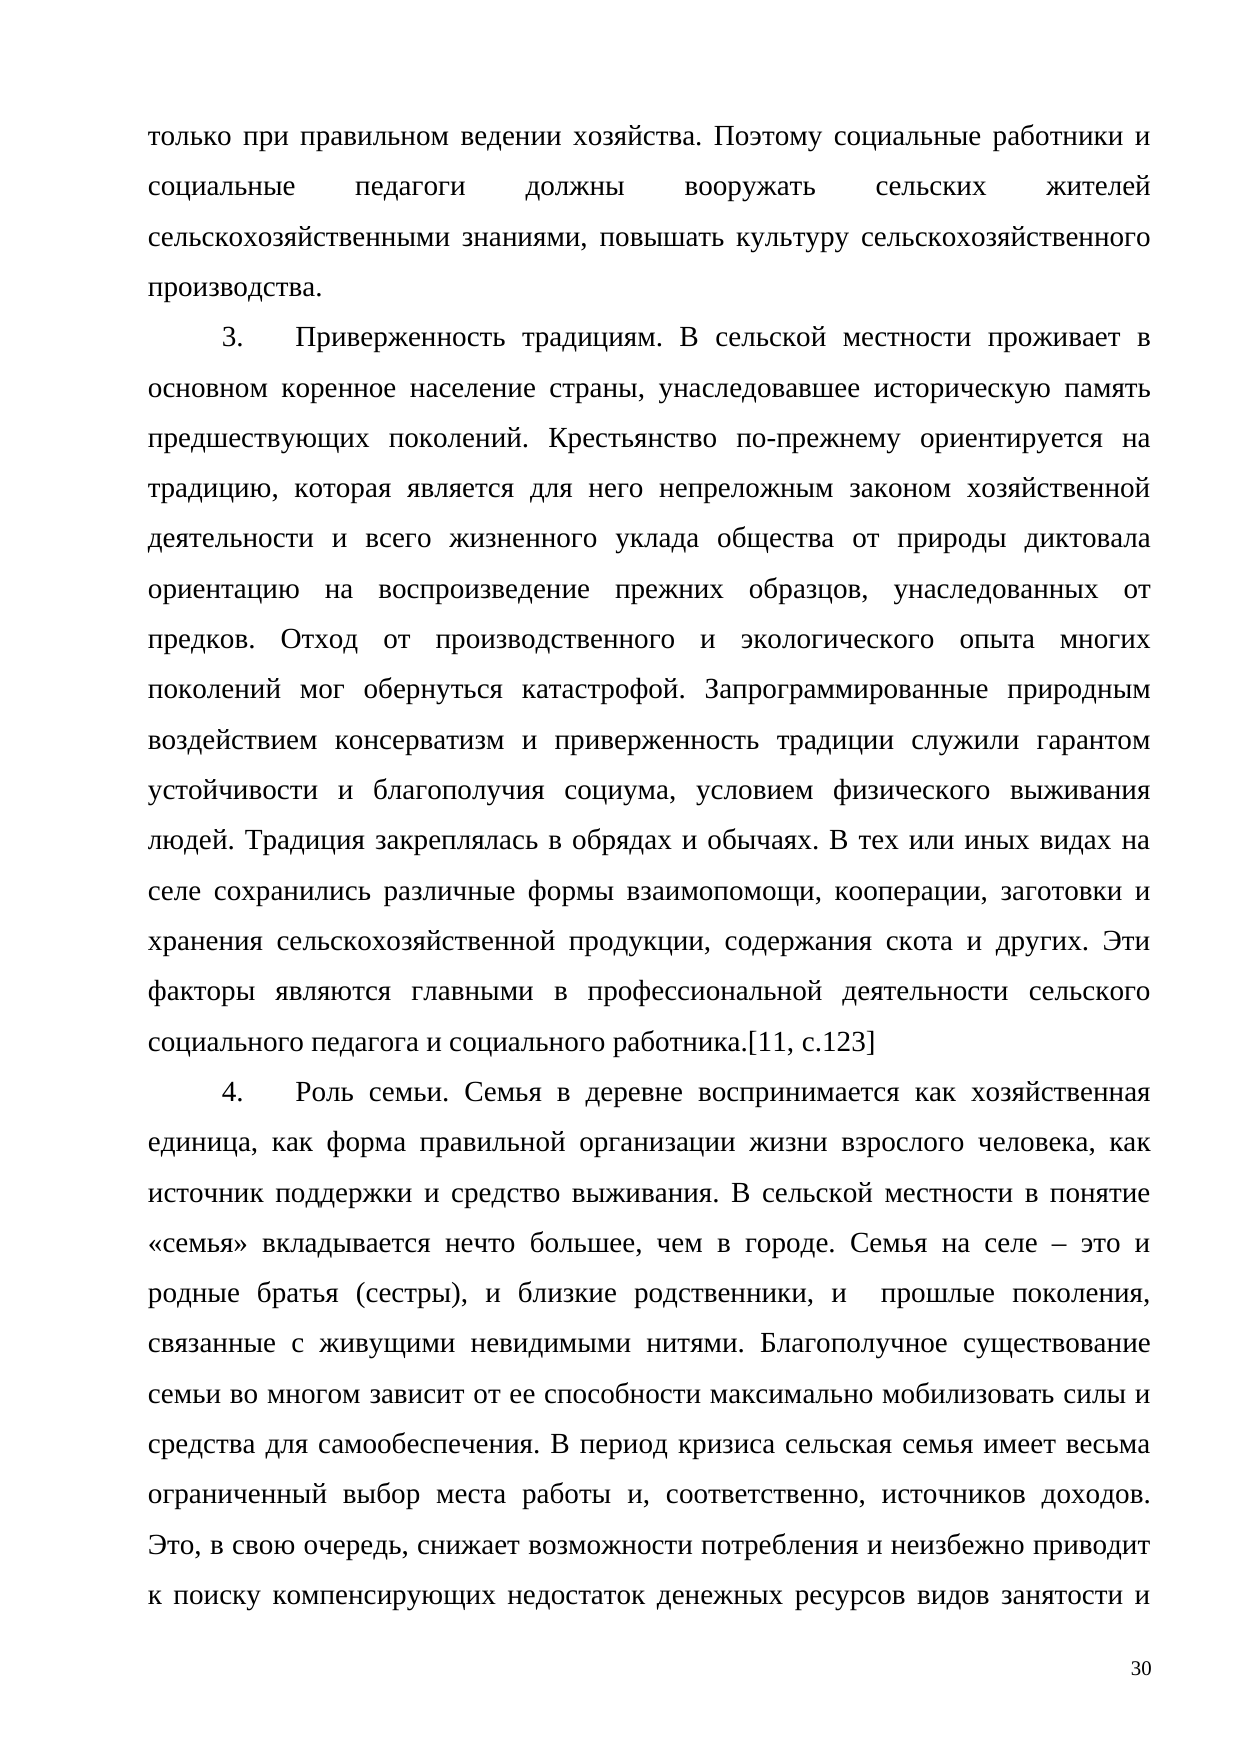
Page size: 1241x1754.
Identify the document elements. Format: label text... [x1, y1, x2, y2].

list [148, 118, 1152, 303]
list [148, 1074, 1152, 1611]
list Приверженность традициям. В сельской местности проживает в основном коренное население страны, унаследовавшее историческую память предшествующих поколений. Крестьянство по-прежнему ориентируется на традицию, которая является для него непреложным законом хозяйственной деятельности и всего жизненного уклада общества от природы диктовала ориентацию на воспроизведение прежних образцов, унаследованных от предков. Отход от производственного и экологического опыта многих поколений мог обернуться катастрофой. Запрограммированные природным воздействием консерватизм и приверженность традиции служили гарантом устойчивости и благополучия социума, условием физического выживания людей. Традиция закреплялась в обрядах и обычаях. В тех или иных видах на селе сохранились различные формы взаимопомощи, кооперации, заготовки и хранения сельскохозяйственной продукции, содержания скота и других. Эти факторы являются главными в профессиональной деятельности сельского социального педагога и социального работника.[11, c.123] [148, 319, 1152, 1057]
